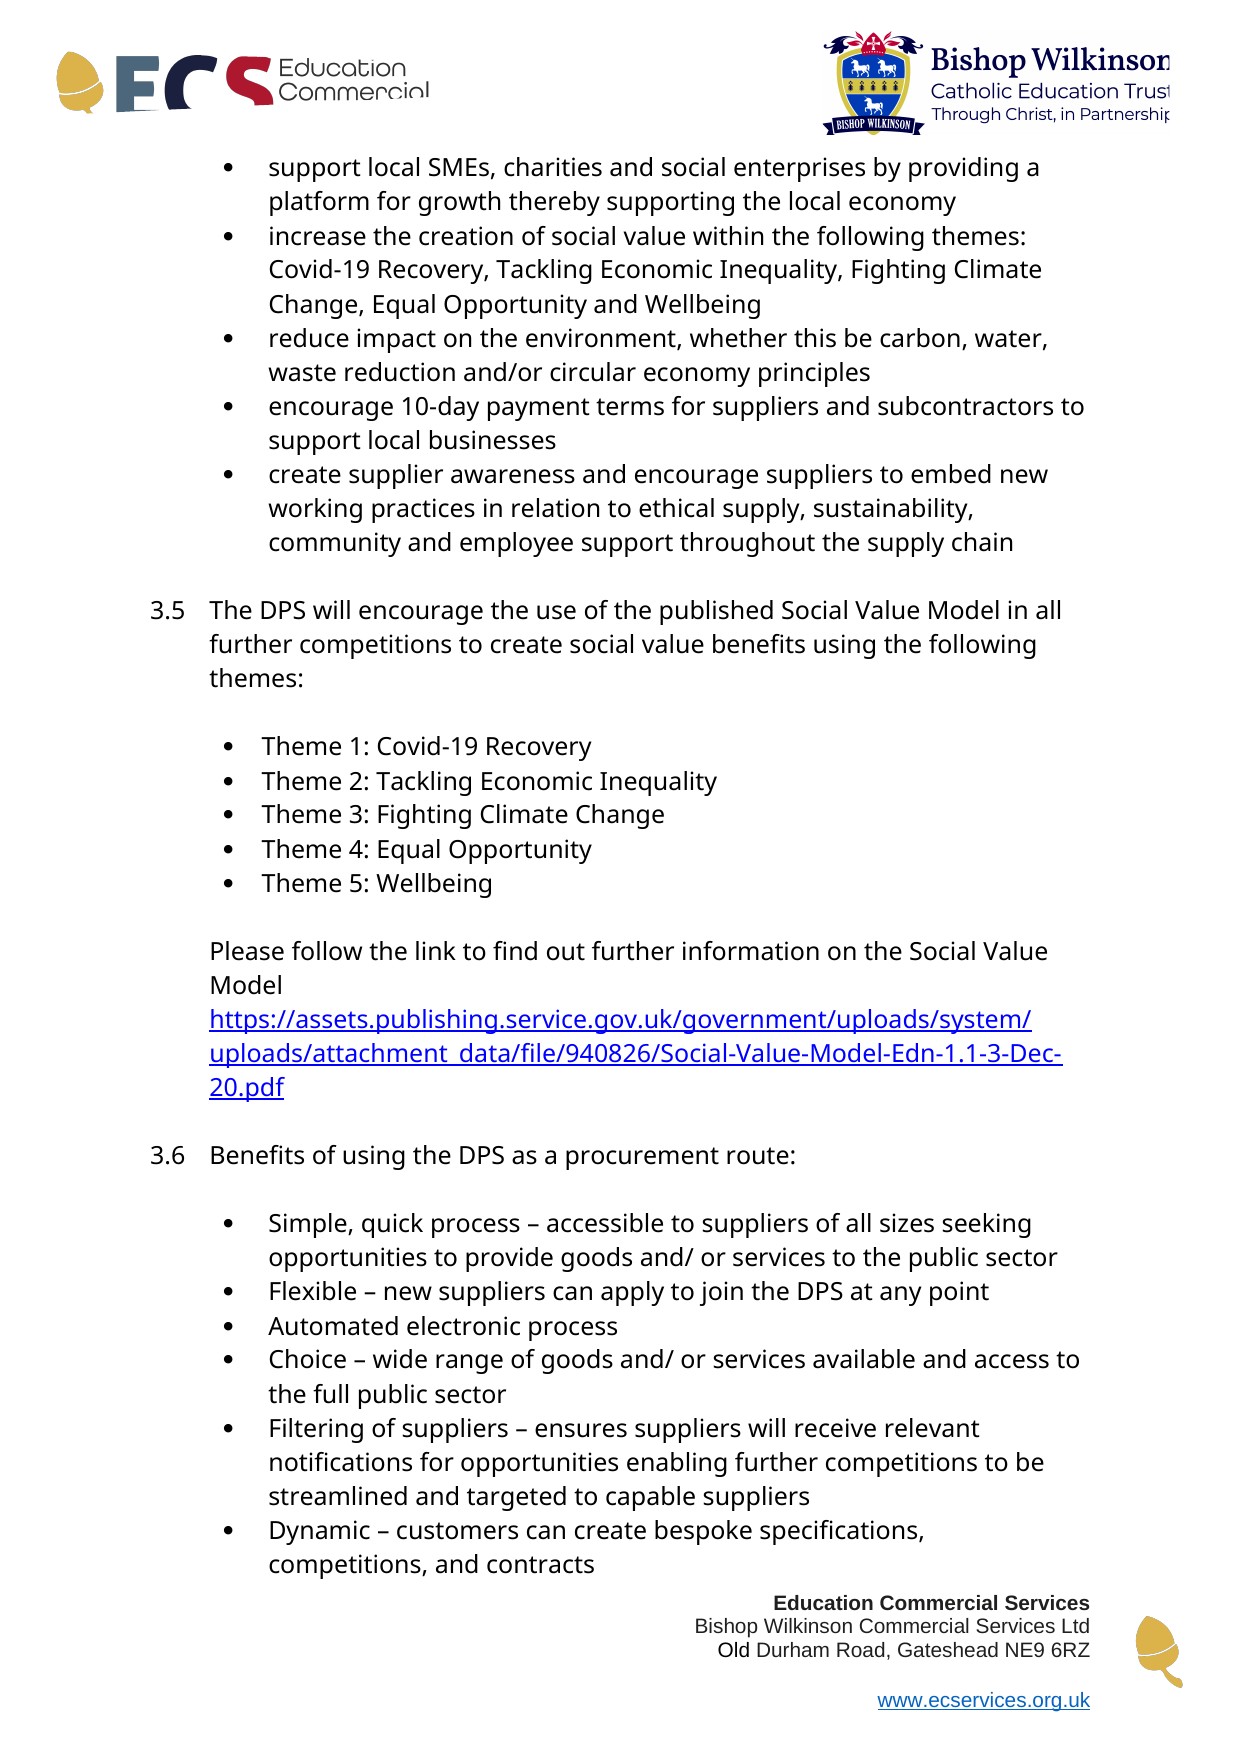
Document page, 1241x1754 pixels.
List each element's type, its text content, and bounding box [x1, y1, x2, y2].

list encourage 10-day payment terms for suppliers and subcontractors to support local businesses [224, 388, 1090, 457]
list https://assets.publishing.service.gov.uk/government/uploads/system/uploads/attachment_data/file/940826/Social-Value-Model-Edn-1.1-3-Dec-20.pdf [209, 1002, 1090, 1104]
list reduce impact on the environment, whether this be carbon, water, waste reduction and/or circular economy principles [224, 320, 1090, 388]
list Theme 4: Equal Opportunity [224, 831, 1090, 865]
list Dynamic – customers can create bespoke specifications, competitions, and contracts [224, 1512, 1090, 1581]
picture [822, 31, 1170, 135]
list Flexible – new suppliers can apply to join the DPS at any point [224, 1274, 1090, 1308]
list increase the creation of social value within the following themes: Covid-19 Recovery, Tackling Economic Inequality, Fighting Climate Change, Equal Opportunity and Wellbeing [224, 218, 1090, 320]
list Theme 5: Wellbeing [224, 865, 1090, 899]
list Filtering of suppliers – ensures suppliers will receive relevant notifications for opportunities enabling further competitions to be streamlined and targeted to capable suppliers [224, 1410, 1090, 1512]
list Theme 3: Fighting Climate Change [224, 797, 1090, 831]
list create supplier awareness and encourage suppliers to embed new working practices in relation to ethical supply, sustainability, community and employee support throughout the supply chain [224, 457, 1090, 559]
list Theme 2: Tackling Economic Inequality [224, 763, 1090, 797]
list Automated electronic process [224, 1308, 1090, 1342]
list Simple, quick process – accessible to suppliers of all sizes seeking opportunities to provide goods and/ or services to the public sector [224, 1206, 1090, 1274]
list support local SMEs, charities and social enterprises by providing a platform for growth thereby supporting the local economy [224, 150, 1090, 218]
list Theme 1: Covid-19 Recovery [224, 729, 1090, 763]
list Benefits of using the DPS as a procurement route: [150, 1138, 1090, 1172]
list Please follow the link to find out further information on the Social Value Model [209, 933, 1090, 1002]
list The DPS will encourage the use of the published Social Value Model in all further competitions to create social value benefits using the following themes: [150, 593, 1090, 695]
list Choice – wide range of goods and/ or services available and access to the full public sector [224, 1342, 1090, 1410]
